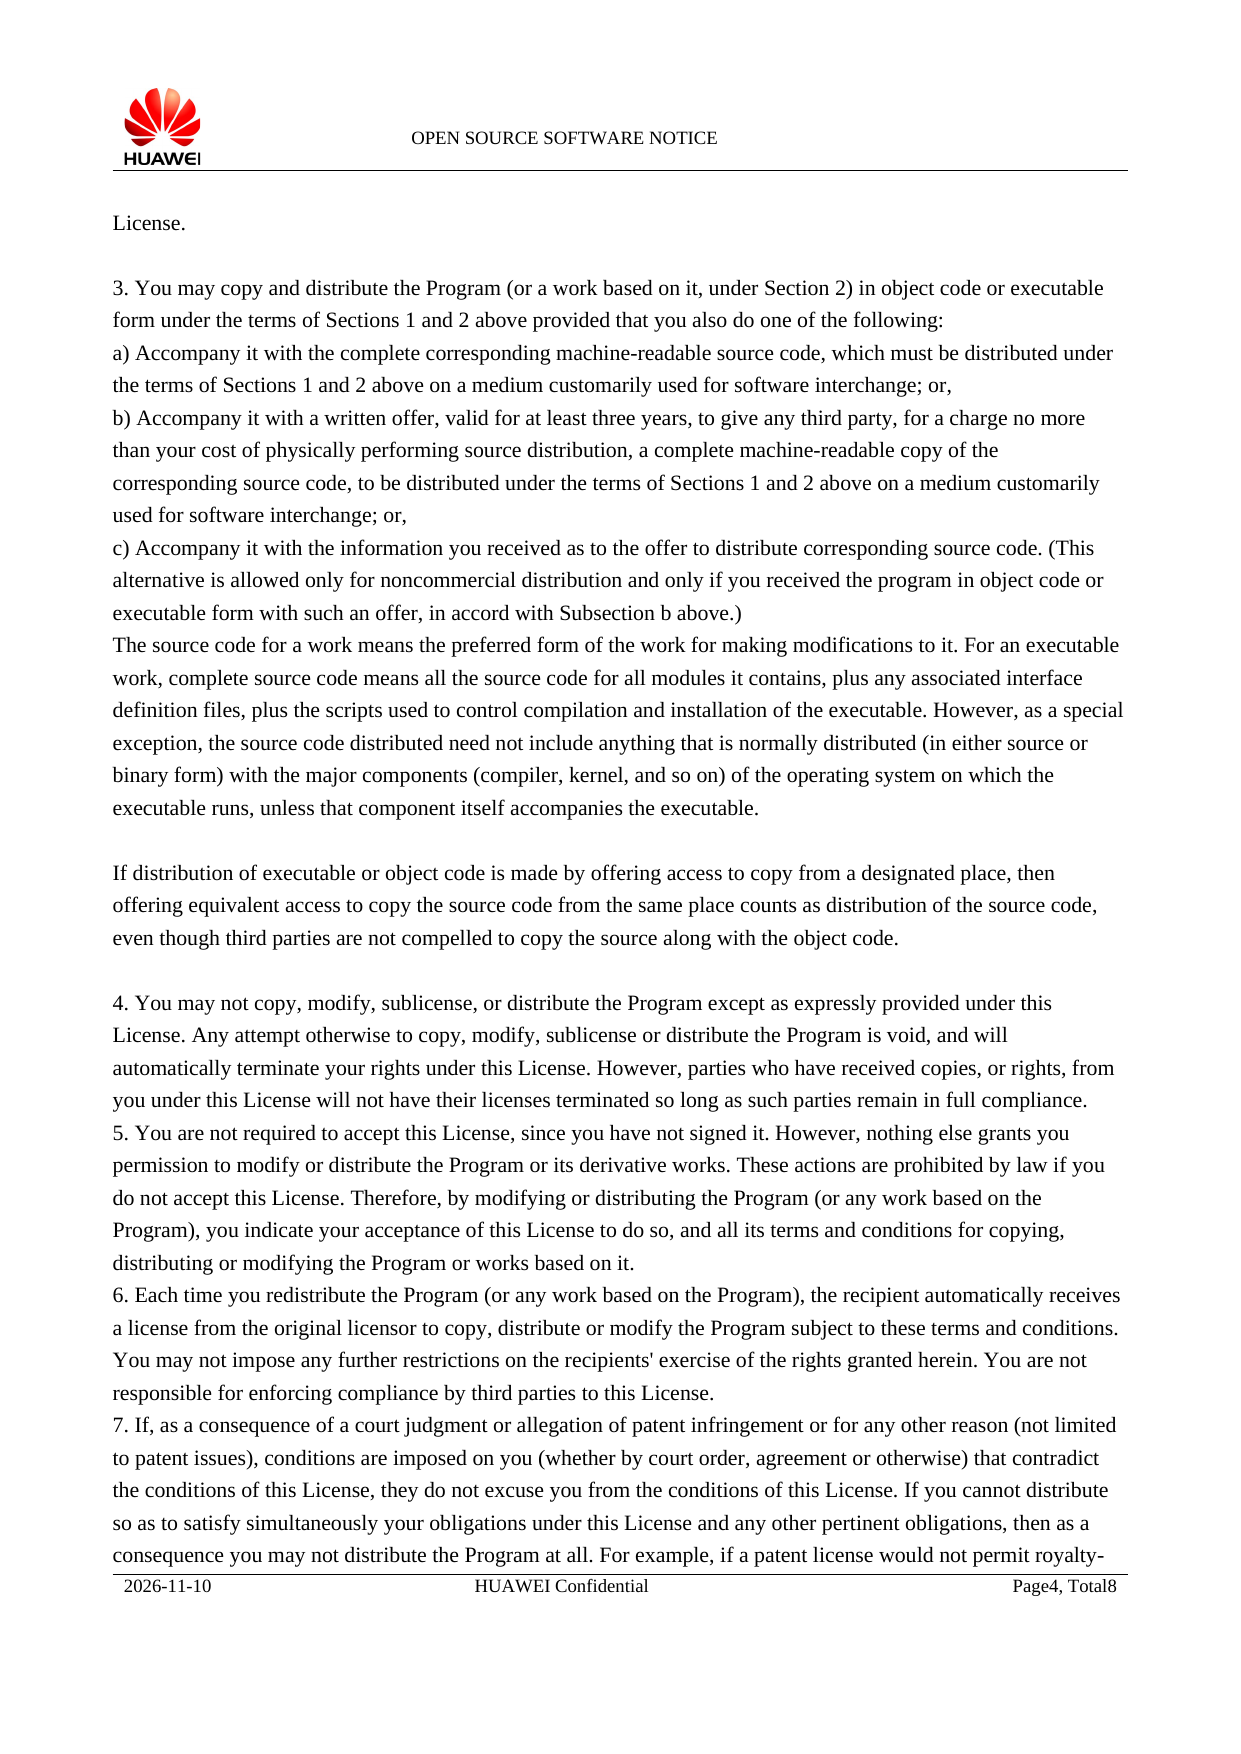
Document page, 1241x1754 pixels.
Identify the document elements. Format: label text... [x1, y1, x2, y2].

picture [124, 88, 201, 165]
